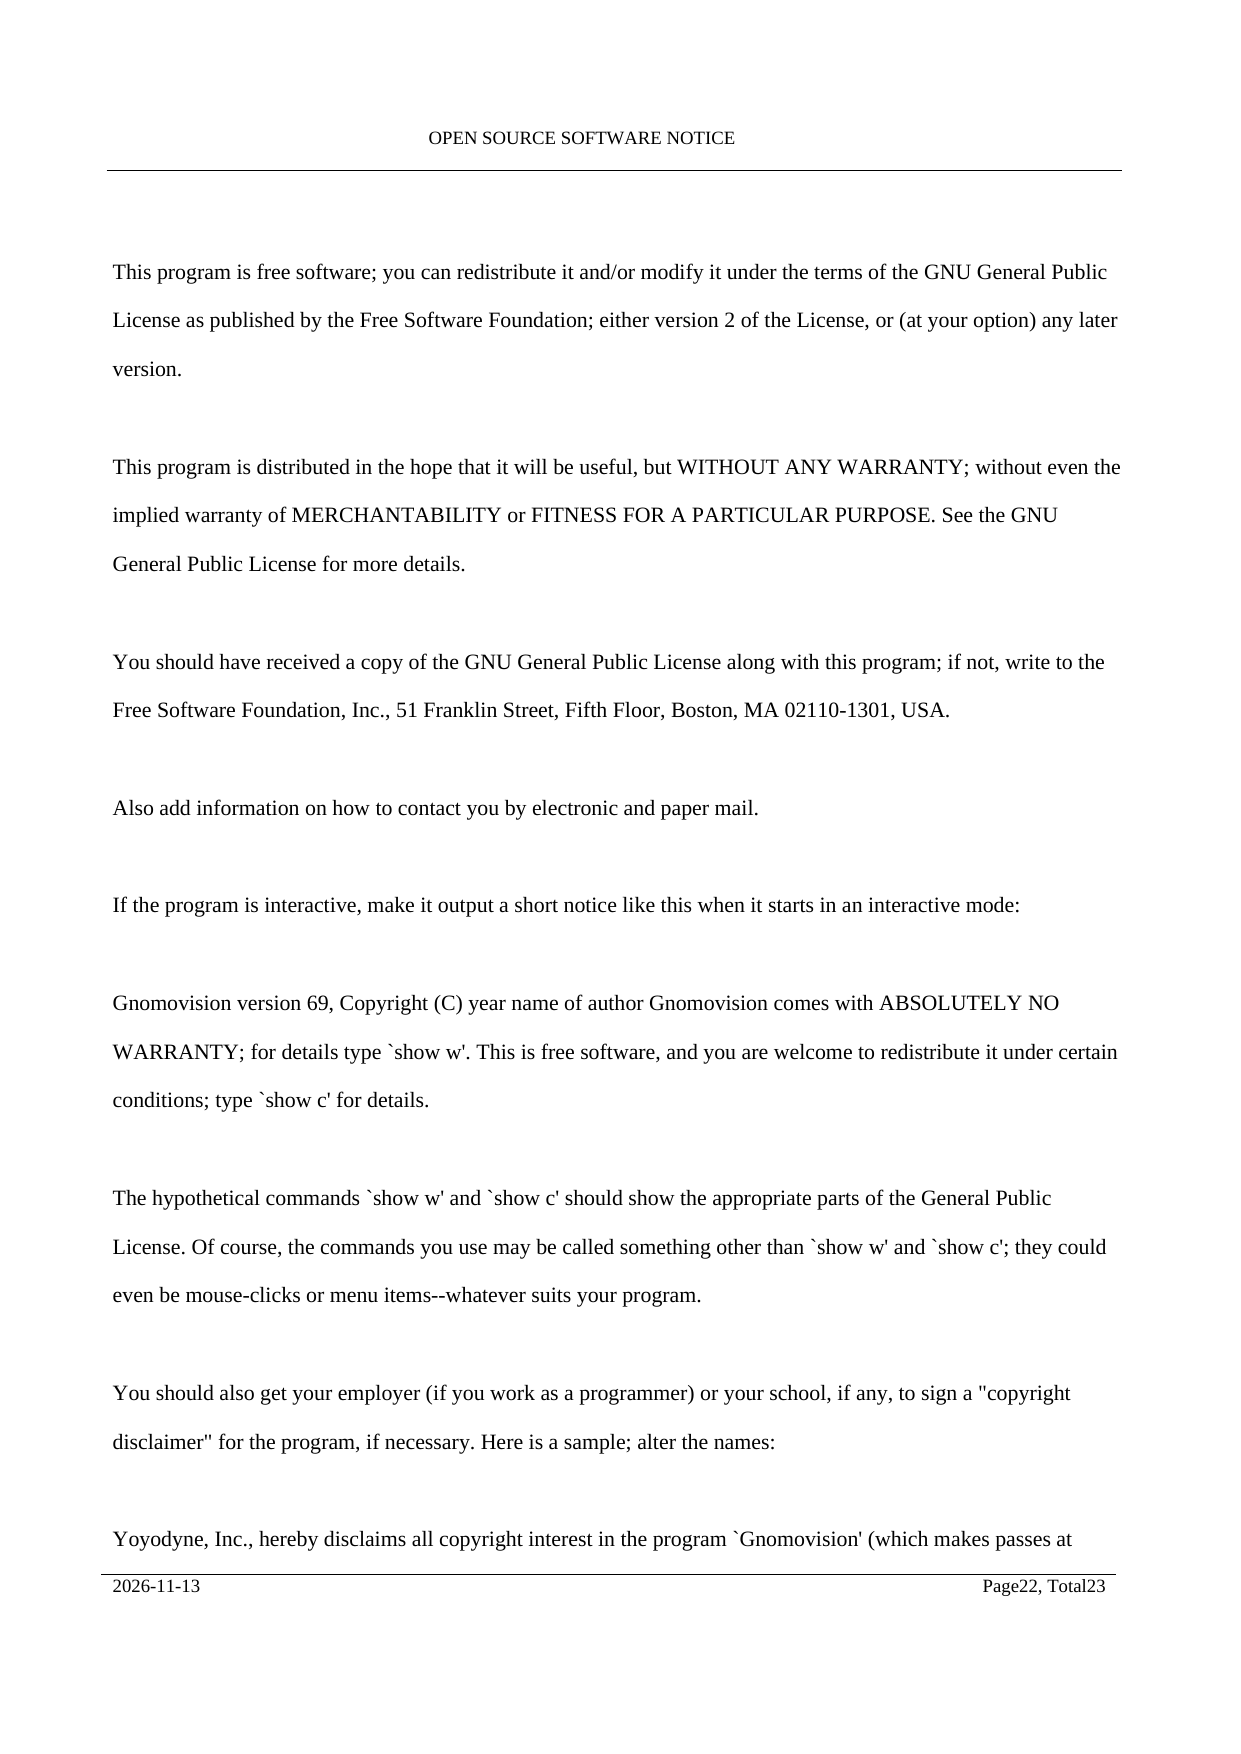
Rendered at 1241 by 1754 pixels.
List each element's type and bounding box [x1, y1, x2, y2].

text [112, 206, 1128, 1555]
